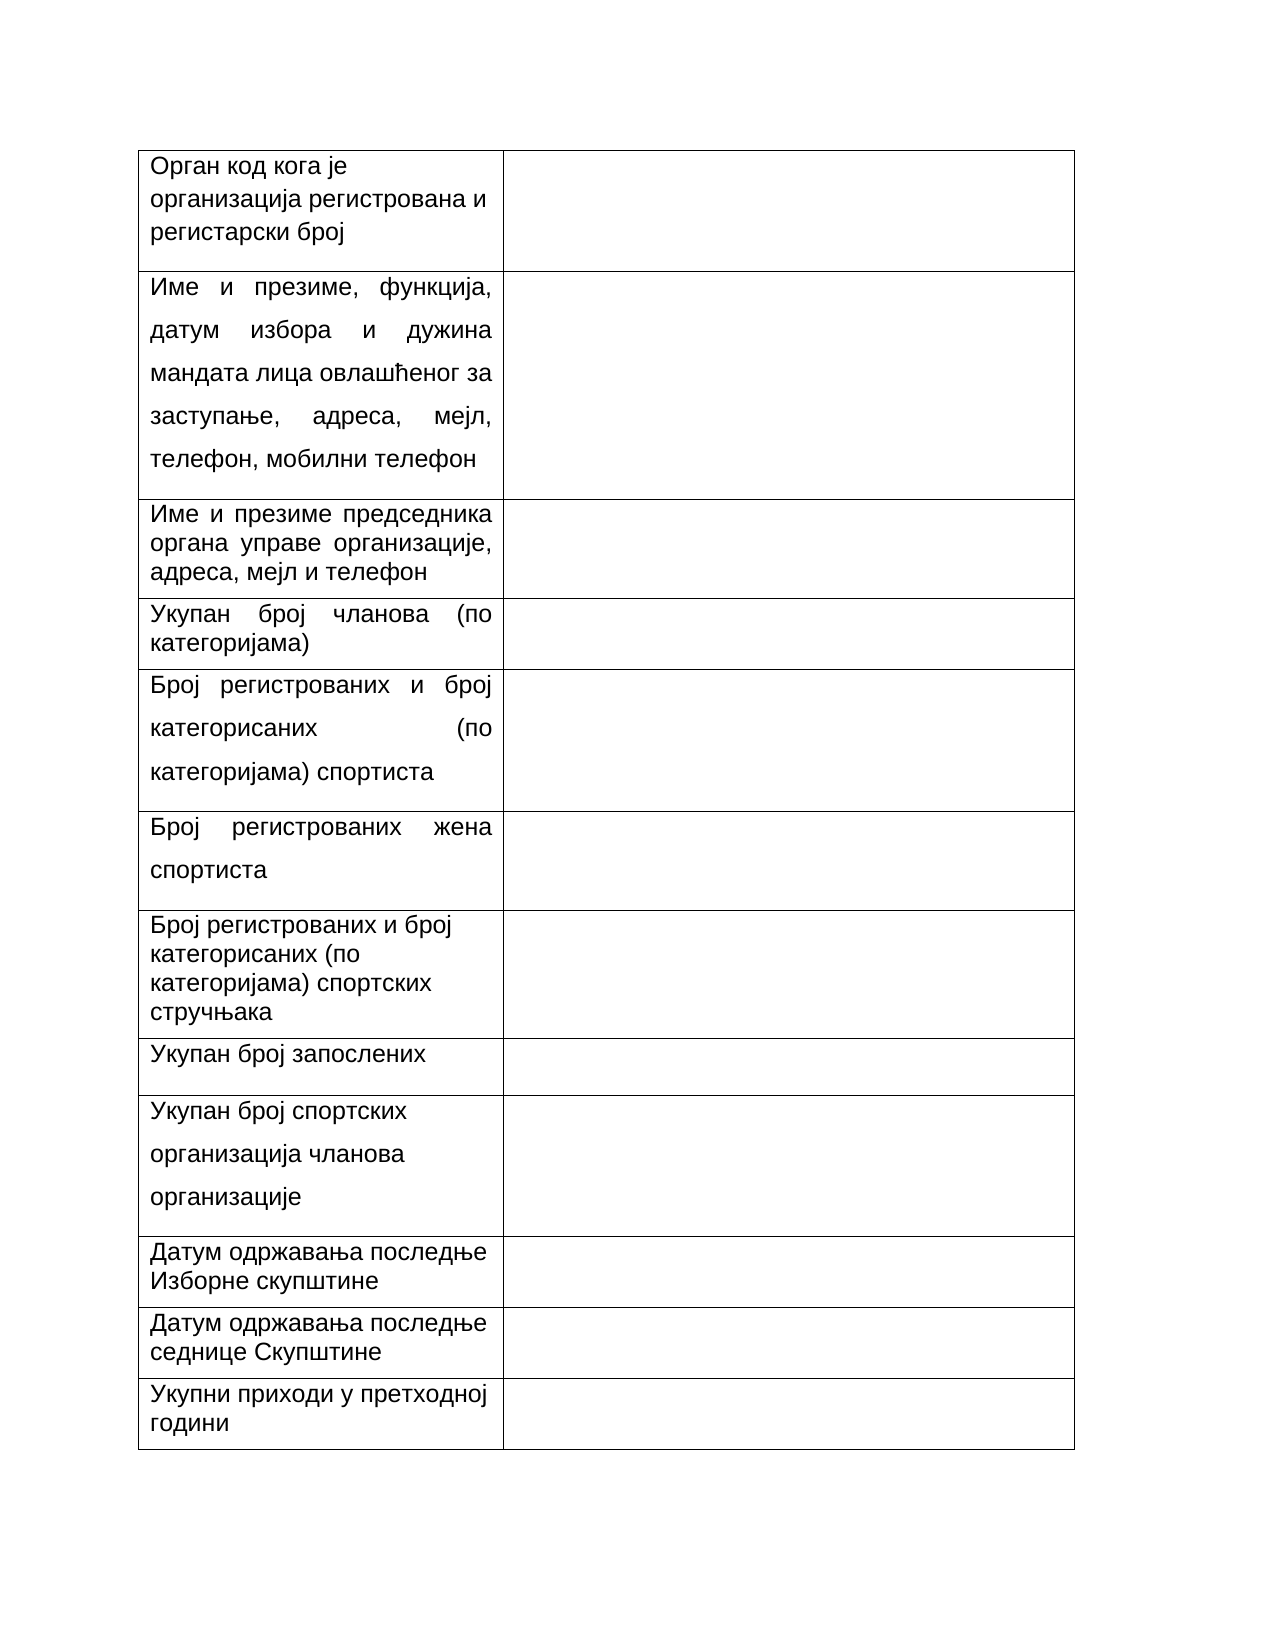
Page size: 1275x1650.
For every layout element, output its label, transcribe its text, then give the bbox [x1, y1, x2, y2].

table_cell [504, 1308, 1074, 1378]
table_cell Име и презиме, функција, датум избора и дужина мандата лица овлашћеног за заступање, адреса, мејл, телефон, мобилни телефон [139, 272, 503, 498]
table_cell [504, 1096, 1074, 1236]
table_cell Број регистрованих и број категорисаних (по категоријама) спортиста [139, 670, 503, 811]
table_cell [504, 500, 1074, 598]
table_cell Укупан број запослених [139, 1039, 503, 1094]
table_cell Укупан број спортских организација чланова организације [139, 1096, 503, 1236]
table_cell [504, 911, 1074, 1038]
table_cell Укупан број чланова (по категоријама) [139, 599, 503, 669]
table_cell [504, 272, 1074, 498]
table_cell Број регистрованих жена спортиста [139, 812, 503, 909]
table_cell [504, 812, 1074, 909]
table_cell [504, 1379, 1074, 1449]
table_cell Орган код кога је организација регистрована и регистарски број [139, 151, 503, 271]
table_cell Датум одржавања последње Изборне скупштине [139, 1237, 503, 1307]
table_cell [504, 1237, 1074, 1307]
table_cell Број регистрованих и број категорисаних (по категоријама) спортских стручњака [139, 911, 503, 1038]
table_cell Име и презиме председника органа управе организације, адреса, мејл и телефон [139, 500, 503, 598]
table_cell [504, 599, 1074, 669]
table_cell Датум одржавања последње седнице Скупштине [139, 1308, 503, 1378]
table_cell Укупни приходи у претходној години [139, 1379, 503, 1449]
table_cell [504, 151, 1074, 271]
table_cell [504, 670, 1074, 811]
table_cell [504, 1039, 1074, 1094]
